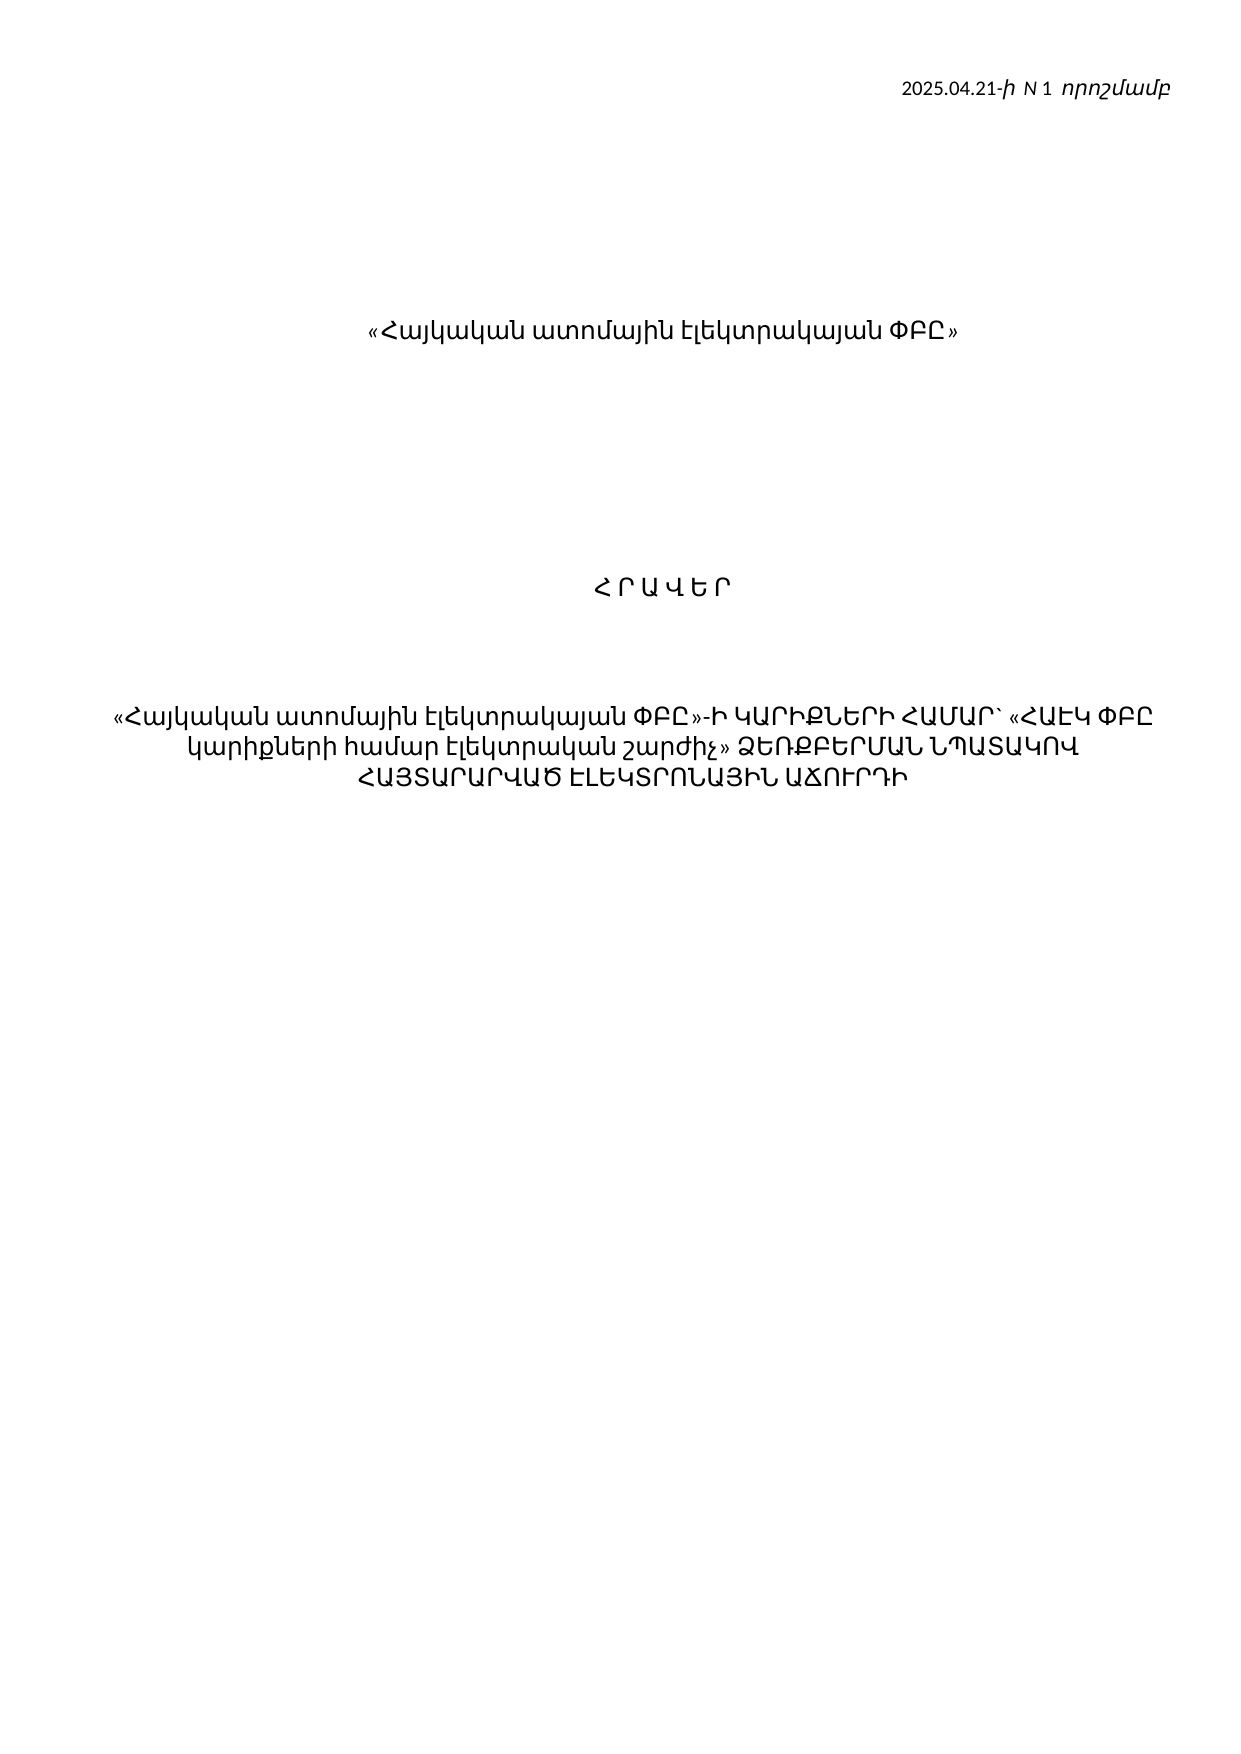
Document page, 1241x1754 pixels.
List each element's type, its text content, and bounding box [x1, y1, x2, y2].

text Հ Ր Ա Վ Ե Ր [94, 572, 1172, 602]
text « Հայկական ատոմային էլեկտրակայան ՓԲԸ» [94, 316, 1172, 346]
text «Հայկական ատոմային էլեկտրակայան ՓԲԸ»-Ի ԿԱՐԻՔՆԵՐԻ ՀԱՄԱՐ` «ՀԱԷԿ ՓԲԸ կարիքների համար էլեկտրական շարժիչ» ՁԵՌՔԲԵՐՄԱՆ ՆՊԱՏԱԿՈՎ ՀԱՅՏԱՐԱՐՎԱԾ ԷԼԵԿՏՐՈՆԱՅԻՆ ԱՃՈՒՐԴԻ [94, 701, 1172, 792]
text 2025.04.21 -ի N 1 որոշմամբ [94, 75, 1171, 100]
